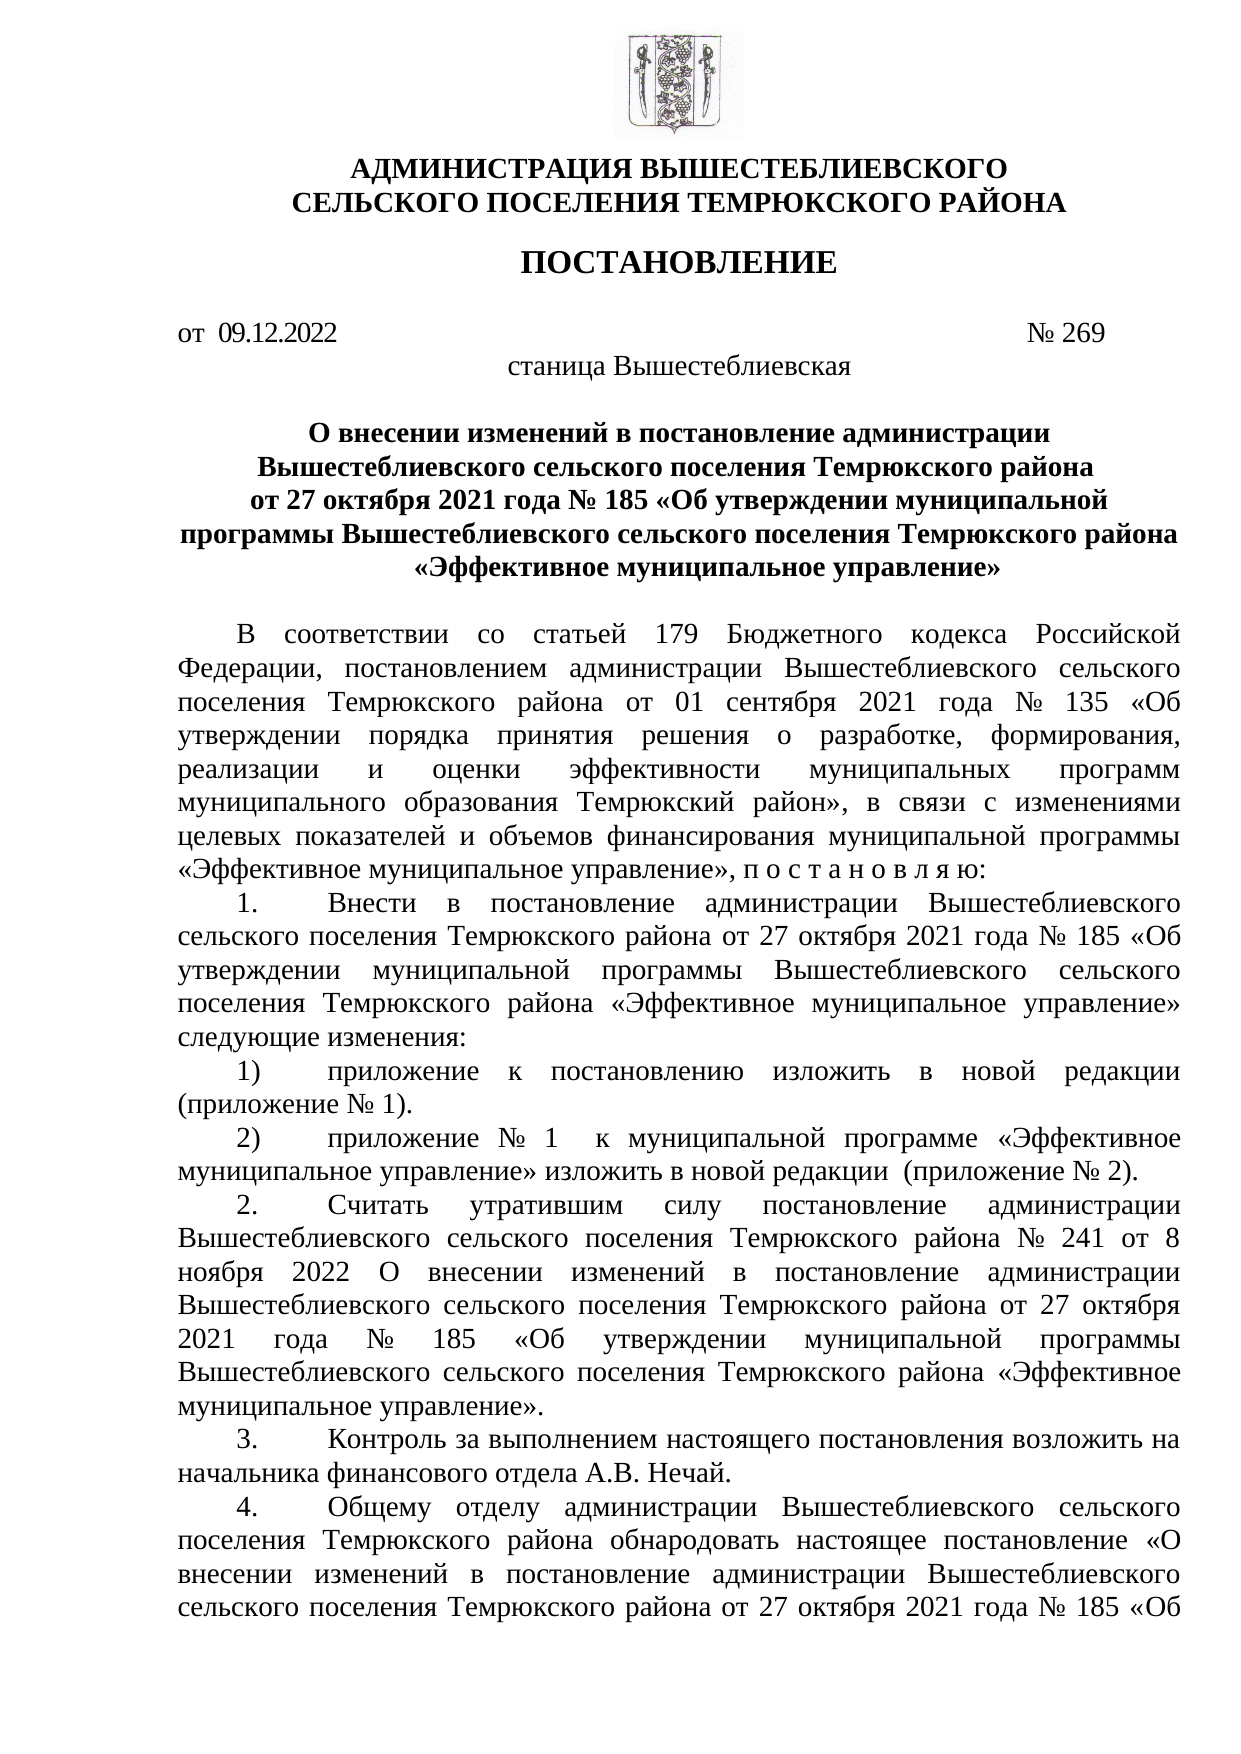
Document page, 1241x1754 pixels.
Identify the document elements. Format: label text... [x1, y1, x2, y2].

text СЕЛЬСКОГО ПОСЕЛЕНИЯ ТЕМРЮКСКОГО РАЙОНА [177, 185, 1181, 219]
list Считать утратившим силу постановление администрации Вышестеблиевского сельского поселения Темрюкского района № 241 от 8 ноября 2022 О внесении изменений в постановление администрации Вышестеблиевского сельского поселения Темрюкского района от 27 октября 2021 года № 185 «Об утверждении муниципальной программы Вышестеблиевского сельского поселения Темрюкского района «Эффективное муниципальное управление». [177, 1187, 1181, 1422]
list Контроль за выполнением настоящего постановления возложить на начальника финансового отдела А.В. Нечай. [177, 1422, 1181, 1489]
list приложение № 1 к муниципальной программе «Эффективное муниципальное управление» изложить в новой редакции (приложение № 2). [177, 1120, 1181, 1187]
picture [614, 24, 744, 141]
text «Эффективное муниципальное управление» [177, 549, 1181, 583]
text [177, 1489, 1181, 1623]
text станица Вышестеблиевская [177, 348, 1181, 382]
text В соответствии со статьей 179 Бюджетного кодекса Российской Федерации, постановлением администрации Вышестеблиевского сельского поселения Темрюкского района от 01 сентября 2021 года № 135 «Об утверждении порядка принятия решения о разработке, формирования, реализации и оценки эффективности муниципальных программ муниципального образования Темрюкский район», в связи с изменениями целевых показателей и объемов финансирования муниципальной программы «Эффективное муниципальное управление», п о с т а н о в л я ю: [177, 617, 1181, 717]
text О внесении изменений в постановление администрации Вышестеблиевского сельского поселения Темрюкского района от 27 октября 2021 года № 185 «Об утверждении муниципальной программы Вышестеблиевского сельского поселения Темрюкского района [177, 415, 1181, 549]
text АДМИНИСТРАЦИЯ ВЫШЕСТЕБЛИЕВСКОГО [177, 152, 1181, 185]
text от 09.12.2022 № 269 [177, 315, 1181, 348]
text В соответствии со статьей 179 Бюджетного кодекса Российской Федерации, постановлением администрации Вышестеблиевского сельского поселения Темрюкского района от 01 сентября 2021 года № 135 «Об утверждении порядка принятия решения о разработке, формирования, реализации и оценки эффективности муниципальных программ муниципального образования Темрюкский район», в связи с изменениями целевых показателей и объемов финансирования муниципальной программы «Эффективное муниципальное управление», п о с т а н о в л я ю: [177, 784, 1181, 885]
list приложение к постановлению изложить в новой редакции (приложение № 1). [177, 1053, 1181, 1120]
text ПОСТАНОВЛЕНИЕ [177, 243, 1181, 281]
list Внести в постановление администрации Вышестеблиевского сельского поселения Темрюкского района от 27 октября 2021 года № 185 «Об утверждении муниципальной программы Вышестеблиевского сельского поселения Темрюкского района «Эффективное муниципальное управление» следующие изменения: [177, 885, 1181, 1053]
